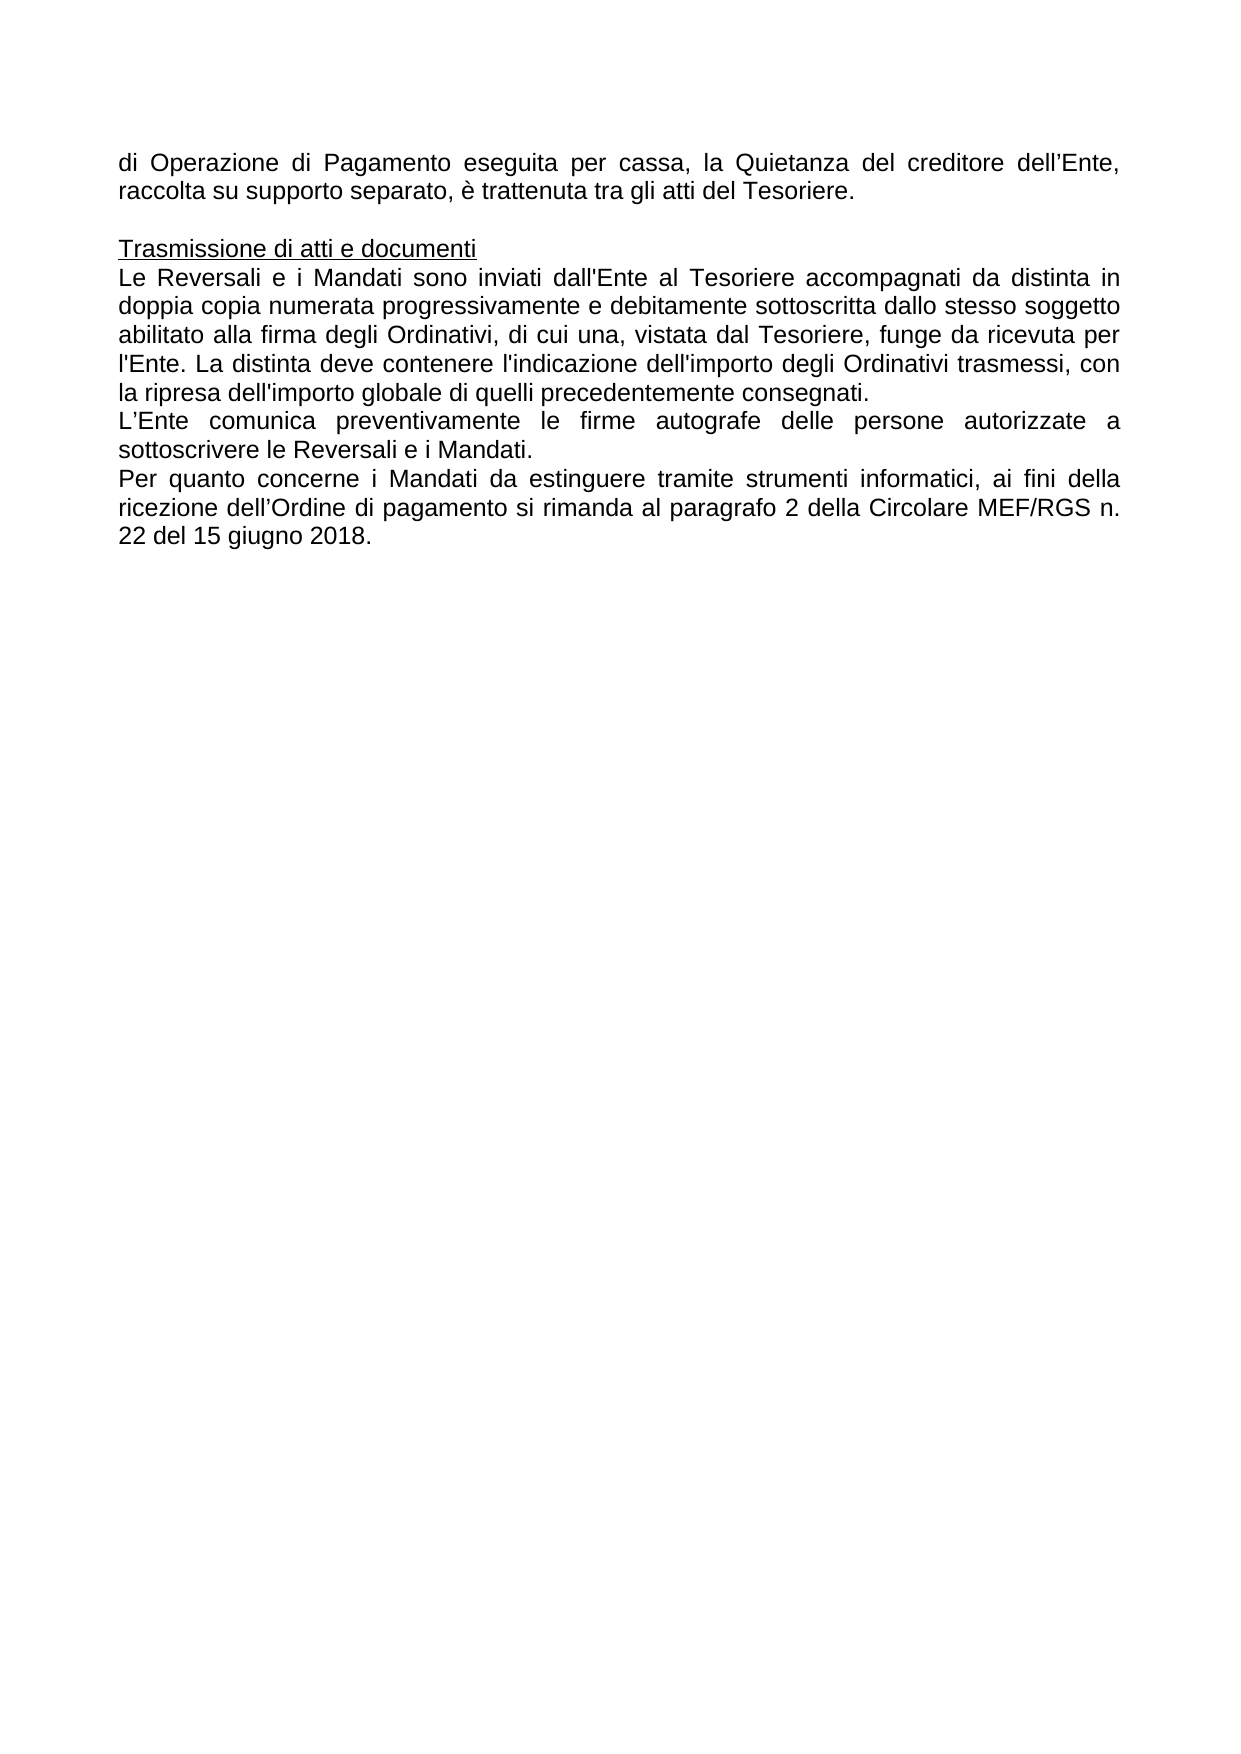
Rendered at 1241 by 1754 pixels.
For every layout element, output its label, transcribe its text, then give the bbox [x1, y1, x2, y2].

text L’Ente comunica preventivamente le firme autografe delle persone autorizzate a sottoscrivere le Reversali e i Mandati. [118, 406, 1122, 464]
text Per quanto concerne i Mandati da estinguere tramite strumenti informatici, ai fini della ricezione dell’Ordine di pagamento si rimanda al paragrafo 2 della Circolare MEF/RGS n. 22 del 15 giugno 2018. [118, 464, 1122, 550]
text Le Reversali e i Mandati sono inviati dall'Ente al Tesoriere accompagnati da distinta in doppia copia numerata progressivamente e debitamente sottoscritta dallo stesso soggetto abilitato alla firma degli Ordinativi, di cui una, vistata dal Tesoriere, funge da ricevuta per l'Ente. La distinta deve contenere l'indicazione dell'importo degli Ordinativi trasmessi, con la ripresa dell'importo globale di quelli precedentemente consegnati. [118, 263, 1122, 406]
text Trasmissione di atti e documenti [118, 234, 1122, 263]
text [118, 148, 1122, 205]
